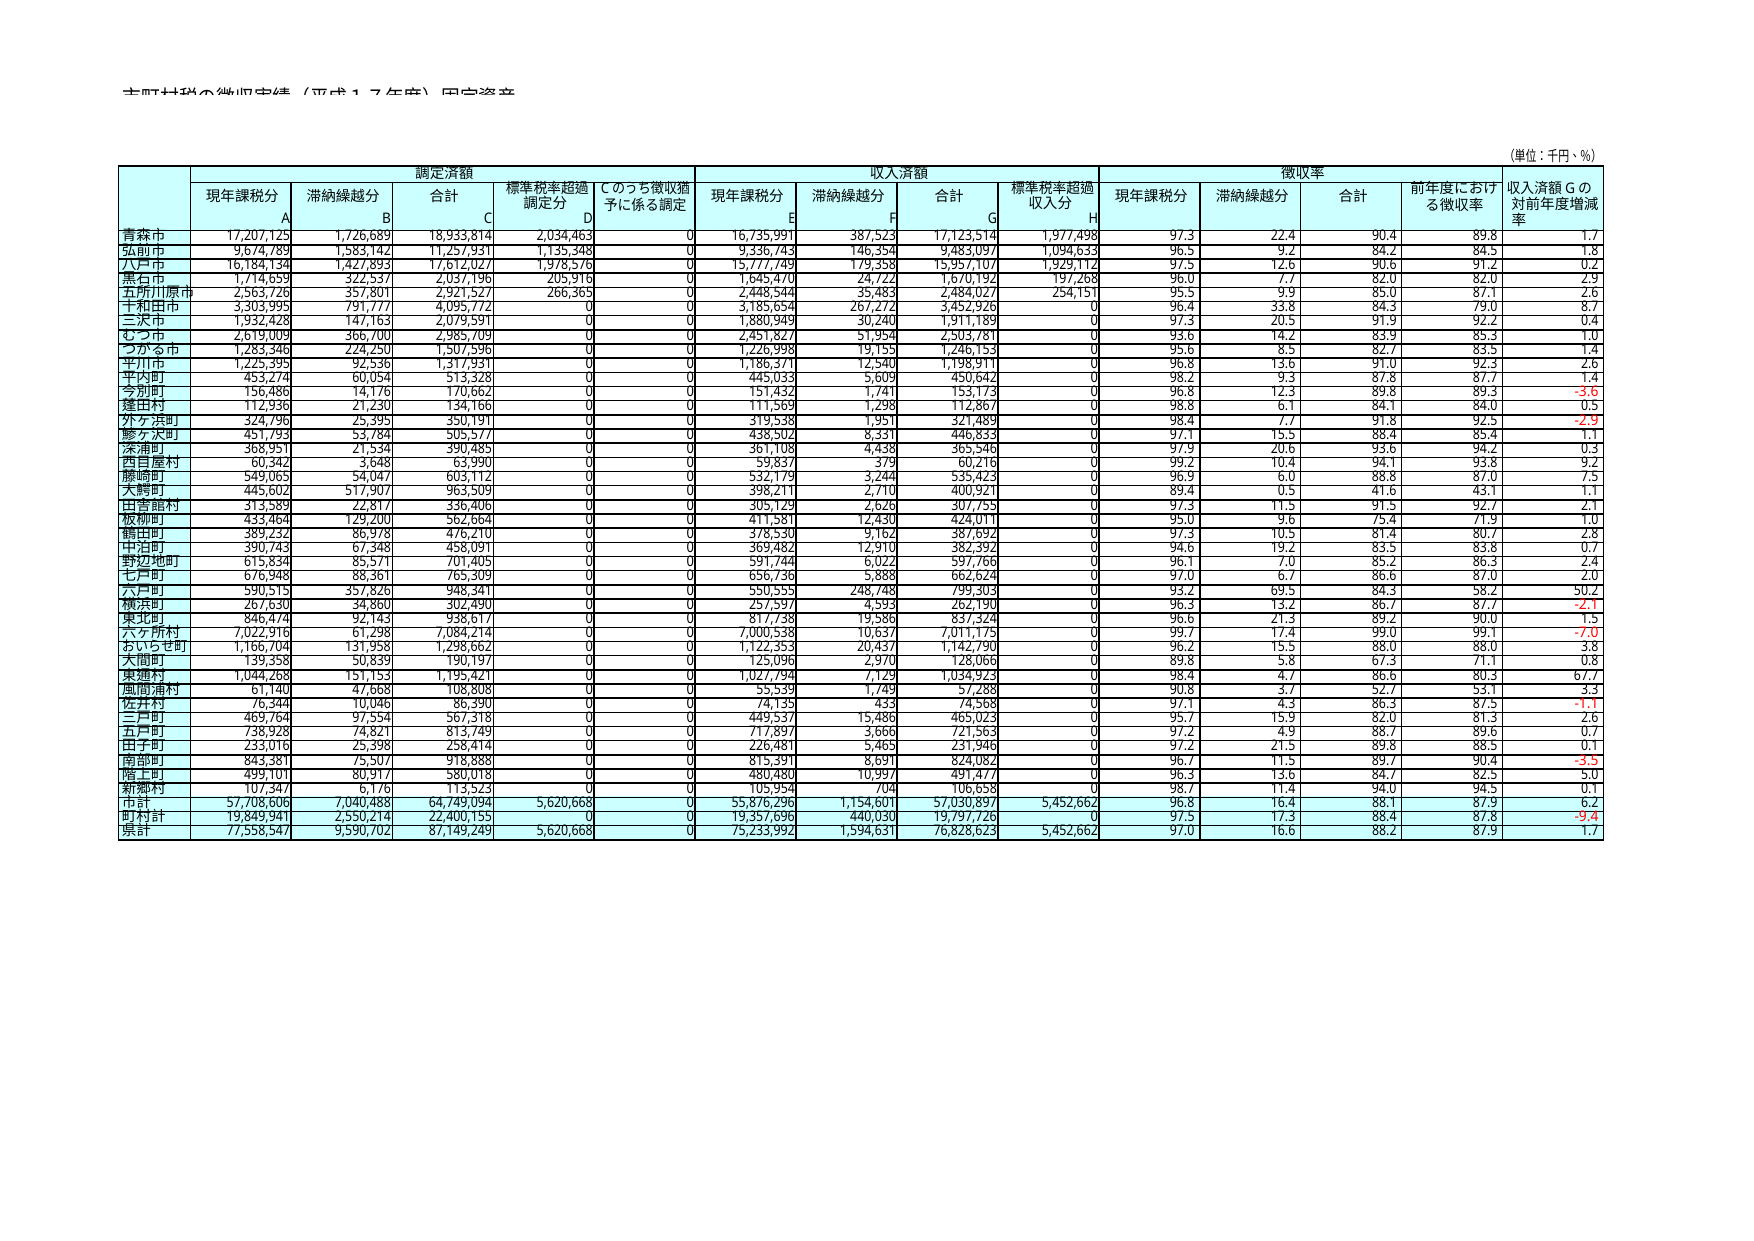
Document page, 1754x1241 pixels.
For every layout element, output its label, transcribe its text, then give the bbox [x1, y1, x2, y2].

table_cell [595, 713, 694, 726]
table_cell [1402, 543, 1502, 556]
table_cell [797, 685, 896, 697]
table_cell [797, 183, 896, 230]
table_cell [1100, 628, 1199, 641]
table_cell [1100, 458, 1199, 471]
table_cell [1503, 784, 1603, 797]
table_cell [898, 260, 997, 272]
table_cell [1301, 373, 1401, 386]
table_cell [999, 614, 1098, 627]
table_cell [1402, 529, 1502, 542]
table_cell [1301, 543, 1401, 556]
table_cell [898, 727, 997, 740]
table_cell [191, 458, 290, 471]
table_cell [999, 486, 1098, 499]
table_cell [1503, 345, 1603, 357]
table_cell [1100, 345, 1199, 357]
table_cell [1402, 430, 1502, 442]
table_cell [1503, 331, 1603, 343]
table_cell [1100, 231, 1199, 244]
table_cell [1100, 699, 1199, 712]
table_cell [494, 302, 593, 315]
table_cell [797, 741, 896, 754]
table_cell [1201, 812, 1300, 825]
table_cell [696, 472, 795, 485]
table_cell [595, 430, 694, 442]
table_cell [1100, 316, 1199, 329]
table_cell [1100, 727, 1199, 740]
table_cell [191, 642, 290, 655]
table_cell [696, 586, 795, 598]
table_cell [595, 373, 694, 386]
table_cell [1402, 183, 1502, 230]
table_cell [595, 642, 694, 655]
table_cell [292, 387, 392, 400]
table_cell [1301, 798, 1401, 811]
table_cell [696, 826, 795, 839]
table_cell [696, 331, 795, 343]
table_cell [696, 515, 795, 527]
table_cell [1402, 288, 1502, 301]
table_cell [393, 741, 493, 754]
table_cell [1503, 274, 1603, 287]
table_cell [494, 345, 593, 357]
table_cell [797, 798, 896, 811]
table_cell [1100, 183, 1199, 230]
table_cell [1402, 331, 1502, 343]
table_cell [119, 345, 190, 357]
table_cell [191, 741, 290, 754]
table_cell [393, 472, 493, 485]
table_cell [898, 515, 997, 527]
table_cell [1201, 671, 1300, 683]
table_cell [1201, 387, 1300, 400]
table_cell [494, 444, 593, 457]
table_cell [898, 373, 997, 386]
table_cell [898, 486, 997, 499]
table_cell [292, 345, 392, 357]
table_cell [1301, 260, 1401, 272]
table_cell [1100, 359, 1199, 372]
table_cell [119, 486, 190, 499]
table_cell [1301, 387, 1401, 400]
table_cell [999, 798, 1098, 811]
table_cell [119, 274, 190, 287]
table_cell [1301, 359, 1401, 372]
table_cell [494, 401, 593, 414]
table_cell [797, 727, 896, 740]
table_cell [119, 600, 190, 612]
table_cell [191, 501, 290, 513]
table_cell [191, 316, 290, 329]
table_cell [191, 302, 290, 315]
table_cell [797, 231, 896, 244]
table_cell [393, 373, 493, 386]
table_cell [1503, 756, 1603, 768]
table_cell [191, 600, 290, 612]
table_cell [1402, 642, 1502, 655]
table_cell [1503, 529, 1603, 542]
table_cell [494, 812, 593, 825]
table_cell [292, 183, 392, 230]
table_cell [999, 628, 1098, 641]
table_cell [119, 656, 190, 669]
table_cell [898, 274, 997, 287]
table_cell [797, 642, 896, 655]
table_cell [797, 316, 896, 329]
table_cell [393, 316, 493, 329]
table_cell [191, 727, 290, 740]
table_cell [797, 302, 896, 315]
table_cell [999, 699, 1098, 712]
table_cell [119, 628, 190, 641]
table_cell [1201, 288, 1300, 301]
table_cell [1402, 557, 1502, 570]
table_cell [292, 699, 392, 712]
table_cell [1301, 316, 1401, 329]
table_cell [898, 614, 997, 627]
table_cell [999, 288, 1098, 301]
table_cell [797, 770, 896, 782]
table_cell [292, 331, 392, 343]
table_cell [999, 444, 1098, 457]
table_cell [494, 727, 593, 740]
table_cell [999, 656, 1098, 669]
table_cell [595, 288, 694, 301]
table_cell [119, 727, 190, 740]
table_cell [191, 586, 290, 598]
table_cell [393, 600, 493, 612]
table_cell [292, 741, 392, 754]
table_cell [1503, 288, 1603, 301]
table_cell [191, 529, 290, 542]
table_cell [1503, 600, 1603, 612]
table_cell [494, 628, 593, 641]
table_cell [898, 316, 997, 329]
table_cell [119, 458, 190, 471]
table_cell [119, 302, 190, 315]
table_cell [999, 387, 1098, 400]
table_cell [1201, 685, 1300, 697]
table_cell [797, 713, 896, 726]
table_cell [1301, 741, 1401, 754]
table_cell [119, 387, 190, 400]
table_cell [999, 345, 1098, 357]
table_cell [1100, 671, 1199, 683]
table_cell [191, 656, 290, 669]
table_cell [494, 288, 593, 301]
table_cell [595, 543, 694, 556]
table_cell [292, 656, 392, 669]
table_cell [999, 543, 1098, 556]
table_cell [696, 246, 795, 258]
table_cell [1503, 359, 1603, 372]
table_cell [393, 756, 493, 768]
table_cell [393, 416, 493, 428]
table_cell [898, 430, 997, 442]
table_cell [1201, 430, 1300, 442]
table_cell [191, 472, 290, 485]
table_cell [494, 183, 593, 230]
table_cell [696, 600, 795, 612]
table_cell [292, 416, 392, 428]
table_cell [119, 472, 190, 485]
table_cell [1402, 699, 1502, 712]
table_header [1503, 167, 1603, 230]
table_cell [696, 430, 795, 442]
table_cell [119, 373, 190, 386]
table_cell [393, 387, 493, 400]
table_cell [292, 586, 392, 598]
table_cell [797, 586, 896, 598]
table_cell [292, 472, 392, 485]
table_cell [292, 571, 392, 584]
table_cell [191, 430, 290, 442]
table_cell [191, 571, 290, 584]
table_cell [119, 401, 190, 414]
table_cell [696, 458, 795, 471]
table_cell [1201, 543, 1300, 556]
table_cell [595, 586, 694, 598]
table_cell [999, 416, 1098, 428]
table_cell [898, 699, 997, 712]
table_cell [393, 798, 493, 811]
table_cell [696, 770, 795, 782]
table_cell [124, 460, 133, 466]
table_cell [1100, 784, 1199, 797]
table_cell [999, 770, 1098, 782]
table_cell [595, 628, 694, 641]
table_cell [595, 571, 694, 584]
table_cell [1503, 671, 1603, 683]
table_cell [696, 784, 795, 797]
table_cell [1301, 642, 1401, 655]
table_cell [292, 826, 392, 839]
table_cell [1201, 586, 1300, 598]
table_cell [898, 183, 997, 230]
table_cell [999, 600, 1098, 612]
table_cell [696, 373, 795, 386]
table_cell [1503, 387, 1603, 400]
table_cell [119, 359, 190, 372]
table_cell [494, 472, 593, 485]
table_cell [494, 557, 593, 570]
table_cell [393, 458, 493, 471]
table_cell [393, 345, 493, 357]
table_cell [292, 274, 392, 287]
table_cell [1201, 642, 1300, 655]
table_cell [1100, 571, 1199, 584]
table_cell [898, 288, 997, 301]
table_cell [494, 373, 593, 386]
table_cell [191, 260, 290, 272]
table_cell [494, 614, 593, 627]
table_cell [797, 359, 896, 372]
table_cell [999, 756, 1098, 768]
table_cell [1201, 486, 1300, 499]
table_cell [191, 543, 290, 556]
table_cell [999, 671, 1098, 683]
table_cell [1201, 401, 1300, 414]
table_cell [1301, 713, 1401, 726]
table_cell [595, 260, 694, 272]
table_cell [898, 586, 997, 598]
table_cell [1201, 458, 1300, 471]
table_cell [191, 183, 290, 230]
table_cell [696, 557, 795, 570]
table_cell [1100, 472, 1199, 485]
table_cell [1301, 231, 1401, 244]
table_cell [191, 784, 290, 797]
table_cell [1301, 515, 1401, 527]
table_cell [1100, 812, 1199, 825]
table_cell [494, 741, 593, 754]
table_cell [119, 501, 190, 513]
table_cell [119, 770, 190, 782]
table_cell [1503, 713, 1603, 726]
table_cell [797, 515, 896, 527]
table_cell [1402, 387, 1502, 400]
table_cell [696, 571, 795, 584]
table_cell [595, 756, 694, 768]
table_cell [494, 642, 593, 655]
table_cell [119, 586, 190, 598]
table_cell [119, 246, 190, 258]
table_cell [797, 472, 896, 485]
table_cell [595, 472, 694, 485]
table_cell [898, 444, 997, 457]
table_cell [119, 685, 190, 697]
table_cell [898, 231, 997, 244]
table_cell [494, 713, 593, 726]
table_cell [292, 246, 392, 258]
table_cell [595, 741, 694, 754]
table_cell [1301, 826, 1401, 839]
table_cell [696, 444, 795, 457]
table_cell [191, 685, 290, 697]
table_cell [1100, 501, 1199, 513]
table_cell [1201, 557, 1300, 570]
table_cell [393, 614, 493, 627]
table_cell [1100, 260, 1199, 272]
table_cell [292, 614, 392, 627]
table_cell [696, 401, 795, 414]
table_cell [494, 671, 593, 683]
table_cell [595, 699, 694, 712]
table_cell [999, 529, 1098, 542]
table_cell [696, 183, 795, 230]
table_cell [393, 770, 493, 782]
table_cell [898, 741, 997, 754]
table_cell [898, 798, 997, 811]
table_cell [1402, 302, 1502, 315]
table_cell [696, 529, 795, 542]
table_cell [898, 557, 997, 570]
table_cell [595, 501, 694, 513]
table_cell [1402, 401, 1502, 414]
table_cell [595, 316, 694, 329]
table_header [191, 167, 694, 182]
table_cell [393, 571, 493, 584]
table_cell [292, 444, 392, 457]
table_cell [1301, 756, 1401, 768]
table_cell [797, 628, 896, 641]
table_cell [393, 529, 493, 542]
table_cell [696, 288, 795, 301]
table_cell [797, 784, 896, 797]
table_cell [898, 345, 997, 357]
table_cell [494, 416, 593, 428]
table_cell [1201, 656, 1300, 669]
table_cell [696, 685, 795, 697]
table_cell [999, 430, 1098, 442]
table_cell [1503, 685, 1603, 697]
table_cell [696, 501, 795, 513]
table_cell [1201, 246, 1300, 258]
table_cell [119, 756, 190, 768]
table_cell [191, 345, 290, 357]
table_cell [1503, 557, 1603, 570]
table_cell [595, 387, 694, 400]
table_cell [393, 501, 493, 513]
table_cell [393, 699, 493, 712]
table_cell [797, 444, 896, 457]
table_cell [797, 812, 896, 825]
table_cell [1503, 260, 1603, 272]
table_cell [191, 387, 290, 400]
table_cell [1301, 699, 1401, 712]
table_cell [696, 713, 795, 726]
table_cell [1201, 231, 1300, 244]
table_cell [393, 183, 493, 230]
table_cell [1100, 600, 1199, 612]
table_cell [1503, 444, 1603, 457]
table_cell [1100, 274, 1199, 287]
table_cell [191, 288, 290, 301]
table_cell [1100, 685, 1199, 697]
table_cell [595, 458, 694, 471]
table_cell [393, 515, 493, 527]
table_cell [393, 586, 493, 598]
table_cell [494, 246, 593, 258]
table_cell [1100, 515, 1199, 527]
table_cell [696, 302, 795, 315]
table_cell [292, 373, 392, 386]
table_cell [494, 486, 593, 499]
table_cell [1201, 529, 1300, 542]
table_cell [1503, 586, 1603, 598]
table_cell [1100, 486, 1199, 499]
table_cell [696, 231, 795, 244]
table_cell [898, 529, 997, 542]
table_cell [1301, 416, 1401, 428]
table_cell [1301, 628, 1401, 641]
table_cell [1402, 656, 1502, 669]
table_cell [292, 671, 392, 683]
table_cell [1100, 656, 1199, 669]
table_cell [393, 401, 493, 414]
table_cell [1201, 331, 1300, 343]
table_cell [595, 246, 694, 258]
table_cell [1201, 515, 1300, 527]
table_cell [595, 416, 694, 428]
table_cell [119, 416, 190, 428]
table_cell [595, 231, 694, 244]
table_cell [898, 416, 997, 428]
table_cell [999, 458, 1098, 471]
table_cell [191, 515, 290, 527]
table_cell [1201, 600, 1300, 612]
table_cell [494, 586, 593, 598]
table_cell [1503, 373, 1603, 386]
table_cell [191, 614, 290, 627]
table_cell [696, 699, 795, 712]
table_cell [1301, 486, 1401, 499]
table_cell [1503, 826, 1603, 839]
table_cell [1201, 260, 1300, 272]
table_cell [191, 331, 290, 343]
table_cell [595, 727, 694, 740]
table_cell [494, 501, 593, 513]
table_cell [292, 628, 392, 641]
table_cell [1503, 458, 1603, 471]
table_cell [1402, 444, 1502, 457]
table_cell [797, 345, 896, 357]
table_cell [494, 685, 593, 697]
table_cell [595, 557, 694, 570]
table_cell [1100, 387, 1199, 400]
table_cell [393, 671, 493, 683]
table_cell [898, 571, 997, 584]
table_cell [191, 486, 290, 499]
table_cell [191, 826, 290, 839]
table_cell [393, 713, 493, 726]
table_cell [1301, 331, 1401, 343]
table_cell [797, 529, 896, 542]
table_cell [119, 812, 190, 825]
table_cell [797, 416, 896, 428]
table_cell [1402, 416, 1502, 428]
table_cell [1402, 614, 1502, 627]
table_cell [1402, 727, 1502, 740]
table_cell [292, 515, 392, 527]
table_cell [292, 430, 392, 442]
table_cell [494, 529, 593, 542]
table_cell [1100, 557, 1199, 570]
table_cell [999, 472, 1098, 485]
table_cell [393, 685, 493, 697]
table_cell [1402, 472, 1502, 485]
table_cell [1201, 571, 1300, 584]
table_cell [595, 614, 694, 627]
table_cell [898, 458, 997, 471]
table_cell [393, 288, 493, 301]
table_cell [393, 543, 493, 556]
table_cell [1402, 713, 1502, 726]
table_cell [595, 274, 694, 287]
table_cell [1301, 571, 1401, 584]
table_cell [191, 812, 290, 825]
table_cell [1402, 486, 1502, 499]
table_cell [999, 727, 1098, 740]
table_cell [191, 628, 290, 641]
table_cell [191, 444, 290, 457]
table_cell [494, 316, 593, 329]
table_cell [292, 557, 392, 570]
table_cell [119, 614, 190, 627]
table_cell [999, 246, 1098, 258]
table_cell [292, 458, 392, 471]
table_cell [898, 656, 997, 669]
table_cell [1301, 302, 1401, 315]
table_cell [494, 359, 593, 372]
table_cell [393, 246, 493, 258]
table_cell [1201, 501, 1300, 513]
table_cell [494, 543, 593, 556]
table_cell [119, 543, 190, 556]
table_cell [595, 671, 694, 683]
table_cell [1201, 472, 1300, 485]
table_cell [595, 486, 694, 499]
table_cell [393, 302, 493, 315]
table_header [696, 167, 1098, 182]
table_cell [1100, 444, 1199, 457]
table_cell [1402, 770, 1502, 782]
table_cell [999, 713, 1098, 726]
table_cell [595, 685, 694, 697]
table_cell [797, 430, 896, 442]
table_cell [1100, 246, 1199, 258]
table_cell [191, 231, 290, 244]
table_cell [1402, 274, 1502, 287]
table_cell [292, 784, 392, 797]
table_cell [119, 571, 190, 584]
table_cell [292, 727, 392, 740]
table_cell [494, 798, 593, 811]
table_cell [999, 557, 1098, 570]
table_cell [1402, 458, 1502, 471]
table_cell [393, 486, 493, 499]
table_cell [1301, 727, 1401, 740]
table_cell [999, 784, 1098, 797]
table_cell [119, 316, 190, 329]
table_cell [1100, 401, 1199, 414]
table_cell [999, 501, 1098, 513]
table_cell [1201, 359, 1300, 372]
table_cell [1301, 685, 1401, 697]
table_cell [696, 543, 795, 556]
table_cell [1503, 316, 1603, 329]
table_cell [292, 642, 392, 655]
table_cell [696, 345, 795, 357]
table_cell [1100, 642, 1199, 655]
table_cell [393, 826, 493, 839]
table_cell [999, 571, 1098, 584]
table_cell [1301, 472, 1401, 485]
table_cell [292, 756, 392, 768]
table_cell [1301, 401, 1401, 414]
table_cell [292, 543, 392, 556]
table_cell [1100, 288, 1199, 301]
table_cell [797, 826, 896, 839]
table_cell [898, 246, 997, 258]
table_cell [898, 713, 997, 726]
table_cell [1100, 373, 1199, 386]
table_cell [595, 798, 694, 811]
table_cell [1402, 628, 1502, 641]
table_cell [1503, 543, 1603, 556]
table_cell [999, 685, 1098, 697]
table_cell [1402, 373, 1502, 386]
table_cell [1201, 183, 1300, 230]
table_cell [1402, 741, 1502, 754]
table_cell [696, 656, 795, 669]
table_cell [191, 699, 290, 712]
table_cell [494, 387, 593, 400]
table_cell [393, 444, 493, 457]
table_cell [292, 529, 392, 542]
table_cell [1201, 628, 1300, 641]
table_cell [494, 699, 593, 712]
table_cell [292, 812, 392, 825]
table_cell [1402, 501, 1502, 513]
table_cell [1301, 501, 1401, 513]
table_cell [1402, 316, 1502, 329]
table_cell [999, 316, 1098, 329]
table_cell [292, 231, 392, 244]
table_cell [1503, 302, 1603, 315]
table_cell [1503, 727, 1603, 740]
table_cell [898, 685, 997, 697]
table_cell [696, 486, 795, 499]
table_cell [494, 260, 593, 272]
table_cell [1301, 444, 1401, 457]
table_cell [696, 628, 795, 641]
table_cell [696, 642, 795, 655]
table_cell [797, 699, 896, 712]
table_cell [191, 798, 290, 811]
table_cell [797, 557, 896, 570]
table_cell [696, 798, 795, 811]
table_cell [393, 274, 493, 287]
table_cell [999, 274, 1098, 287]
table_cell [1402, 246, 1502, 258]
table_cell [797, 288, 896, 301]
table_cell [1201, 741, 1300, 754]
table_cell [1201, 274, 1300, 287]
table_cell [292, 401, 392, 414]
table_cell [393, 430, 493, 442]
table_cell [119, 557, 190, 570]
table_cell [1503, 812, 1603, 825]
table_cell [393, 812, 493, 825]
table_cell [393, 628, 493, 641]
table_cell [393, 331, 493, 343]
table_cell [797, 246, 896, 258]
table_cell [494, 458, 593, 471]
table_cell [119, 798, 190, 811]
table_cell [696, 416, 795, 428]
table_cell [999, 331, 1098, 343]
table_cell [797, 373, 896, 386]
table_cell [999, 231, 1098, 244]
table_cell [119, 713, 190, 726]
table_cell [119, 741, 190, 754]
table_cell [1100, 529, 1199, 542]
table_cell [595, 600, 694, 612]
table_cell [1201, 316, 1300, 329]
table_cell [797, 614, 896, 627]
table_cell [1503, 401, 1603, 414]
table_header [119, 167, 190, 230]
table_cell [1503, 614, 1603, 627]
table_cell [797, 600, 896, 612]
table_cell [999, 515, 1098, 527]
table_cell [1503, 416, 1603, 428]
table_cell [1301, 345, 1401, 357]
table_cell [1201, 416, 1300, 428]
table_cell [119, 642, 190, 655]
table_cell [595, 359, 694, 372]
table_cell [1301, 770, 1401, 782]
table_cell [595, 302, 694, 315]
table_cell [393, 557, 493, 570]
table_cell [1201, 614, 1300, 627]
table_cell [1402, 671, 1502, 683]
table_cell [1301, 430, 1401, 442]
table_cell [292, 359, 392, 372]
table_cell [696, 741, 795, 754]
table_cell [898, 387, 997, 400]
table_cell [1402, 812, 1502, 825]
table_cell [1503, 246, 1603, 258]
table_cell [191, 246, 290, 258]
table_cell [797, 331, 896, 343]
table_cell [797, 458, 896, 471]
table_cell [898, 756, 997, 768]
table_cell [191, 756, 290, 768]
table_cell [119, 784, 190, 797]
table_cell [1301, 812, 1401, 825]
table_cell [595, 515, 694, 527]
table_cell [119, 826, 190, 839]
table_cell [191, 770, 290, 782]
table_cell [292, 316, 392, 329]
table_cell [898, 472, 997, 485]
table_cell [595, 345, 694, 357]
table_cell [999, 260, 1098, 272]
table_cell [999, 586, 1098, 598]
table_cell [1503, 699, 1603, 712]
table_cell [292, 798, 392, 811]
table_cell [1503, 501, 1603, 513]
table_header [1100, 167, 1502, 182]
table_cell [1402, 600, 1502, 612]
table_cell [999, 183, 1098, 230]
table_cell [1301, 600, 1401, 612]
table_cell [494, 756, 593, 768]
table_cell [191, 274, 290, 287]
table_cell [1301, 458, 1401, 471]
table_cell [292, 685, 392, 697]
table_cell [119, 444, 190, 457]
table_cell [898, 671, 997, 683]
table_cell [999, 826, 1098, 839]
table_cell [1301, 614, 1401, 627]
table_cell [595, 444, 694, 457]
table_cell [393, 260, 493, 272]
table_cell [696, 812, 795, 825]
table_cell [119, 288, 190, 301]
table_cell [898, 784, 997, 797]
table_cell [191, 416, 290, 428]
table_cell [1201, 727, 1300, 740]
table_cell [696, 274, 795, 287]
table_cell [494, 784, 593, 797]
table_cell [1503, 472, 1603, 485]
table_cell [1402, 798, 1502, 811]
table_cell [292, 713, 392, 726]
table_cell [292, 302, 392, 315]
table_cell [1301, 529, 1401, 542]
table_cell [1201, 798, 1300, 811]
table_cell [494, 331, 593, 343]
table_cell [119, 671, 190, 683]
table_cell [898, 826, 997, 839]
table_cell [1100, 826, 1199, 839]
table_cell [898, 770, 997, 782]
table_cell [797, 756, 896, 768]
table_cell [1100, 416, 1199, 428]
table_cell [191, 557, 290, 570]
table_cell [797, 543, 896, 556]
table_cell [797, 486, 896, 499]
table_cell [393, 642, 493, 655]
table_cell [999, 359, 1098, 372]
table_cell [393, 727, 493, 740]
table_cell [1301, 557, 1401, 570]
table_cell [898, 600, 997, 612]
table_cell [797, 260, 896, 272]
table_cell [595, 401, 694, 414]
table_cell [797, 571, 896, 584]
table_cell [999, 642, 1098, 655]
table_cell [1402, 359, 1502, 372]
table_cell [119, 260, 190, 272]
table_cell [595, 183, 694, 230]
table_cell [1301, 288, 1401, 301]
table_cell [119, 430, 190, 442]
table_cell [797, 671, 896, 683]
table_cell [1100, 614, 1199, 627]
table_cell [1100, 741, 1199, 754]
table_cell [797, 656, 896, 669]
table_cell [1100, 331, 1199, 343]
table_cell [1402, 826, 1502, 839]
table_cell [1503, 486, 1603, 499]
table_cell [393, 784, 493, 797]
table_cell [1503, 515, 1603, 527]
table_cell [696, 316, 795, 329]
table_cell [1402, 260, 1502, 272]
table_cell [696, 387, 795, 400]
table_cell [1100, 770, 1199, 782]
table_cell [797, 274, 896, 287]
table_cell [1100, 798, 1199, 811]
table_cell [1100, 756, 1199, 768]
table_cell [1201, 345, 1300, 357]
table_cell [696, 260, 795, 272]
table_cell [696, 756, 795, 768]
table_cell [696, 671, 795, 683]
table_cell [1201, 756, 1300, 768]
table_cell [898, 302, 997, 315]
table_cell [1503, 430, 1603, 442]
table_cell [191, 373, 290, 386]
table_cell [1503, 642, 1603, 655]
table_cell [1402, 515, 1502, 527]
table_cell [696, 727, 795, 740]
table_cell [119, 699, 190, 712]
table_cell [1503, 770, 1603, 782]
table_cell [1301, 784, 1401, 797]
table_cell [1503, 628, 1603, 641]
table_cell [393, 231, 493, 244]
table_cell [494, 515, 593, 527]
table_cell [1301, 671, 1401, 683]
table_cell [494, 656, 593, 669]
text （単位：千円、％） [106, 146, 1602, 165]
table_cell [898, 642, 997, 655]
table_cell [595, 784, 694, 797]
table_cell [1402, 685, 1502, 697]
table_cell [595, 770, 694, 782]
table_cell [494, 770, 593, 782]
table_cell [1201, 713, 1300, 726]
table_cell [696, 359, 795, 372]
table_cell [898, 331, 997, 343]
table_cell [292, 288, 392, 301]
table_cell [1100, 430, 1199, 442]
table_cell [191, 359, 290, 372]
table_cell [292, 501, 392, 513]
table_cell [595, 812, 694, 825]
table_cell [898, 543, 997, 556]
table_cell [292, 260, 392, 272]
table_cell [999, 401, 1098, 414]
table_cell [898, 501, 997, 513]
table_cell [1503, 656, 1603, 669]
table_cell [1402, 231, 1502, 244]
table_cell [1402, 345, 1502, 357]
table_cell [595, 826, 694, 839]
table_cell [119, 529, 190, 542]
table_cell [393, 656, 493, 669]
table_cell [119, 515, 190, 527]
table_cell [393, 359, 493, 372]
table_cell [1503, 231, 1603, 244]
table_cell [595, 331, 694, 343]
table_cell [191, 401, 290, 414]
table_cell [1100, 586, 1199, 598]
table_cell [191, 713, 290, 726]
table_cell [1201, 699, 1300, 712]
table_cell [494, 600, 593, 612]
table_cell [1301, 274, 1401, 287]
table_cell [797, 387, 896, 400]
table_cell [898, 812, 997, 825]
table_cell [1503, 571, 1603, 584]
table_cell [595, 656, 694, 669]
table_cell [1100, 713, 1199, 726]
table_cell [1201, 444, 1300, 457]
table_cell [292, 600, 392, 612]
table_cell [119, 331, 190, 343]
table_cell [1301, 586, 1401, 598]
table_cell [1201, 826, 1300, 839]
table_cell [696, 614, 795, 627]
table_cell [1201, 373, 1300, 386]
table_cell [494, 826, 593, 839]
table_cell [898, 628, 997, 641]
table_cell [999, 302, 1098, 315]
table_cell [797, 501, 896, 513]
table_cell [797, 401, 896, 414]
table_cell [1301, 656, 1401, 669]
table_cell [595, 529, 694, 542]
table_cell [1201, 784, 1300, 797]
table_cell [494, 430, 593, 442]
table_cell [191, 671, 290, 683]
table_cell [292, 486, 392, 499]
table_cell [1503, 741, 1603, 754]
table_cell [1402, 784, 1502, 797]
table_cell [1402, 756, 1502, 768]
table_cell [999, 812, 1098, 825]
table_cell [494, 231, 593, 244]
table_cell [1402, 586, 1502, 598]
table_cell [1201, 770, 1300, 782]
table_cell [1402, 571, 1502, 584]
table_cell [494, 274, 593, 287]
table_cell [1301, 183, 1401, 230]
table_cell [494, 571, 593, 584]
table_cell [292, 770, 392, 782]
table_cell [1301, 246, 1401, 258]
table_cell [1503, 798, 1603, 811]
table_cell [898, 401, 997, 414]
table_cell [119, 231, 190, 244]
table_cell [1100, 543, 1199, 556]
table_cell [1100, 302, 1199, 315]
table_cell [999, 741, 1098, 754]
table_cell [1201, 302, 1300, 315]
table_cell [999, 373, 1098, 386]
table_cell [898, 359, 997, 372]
